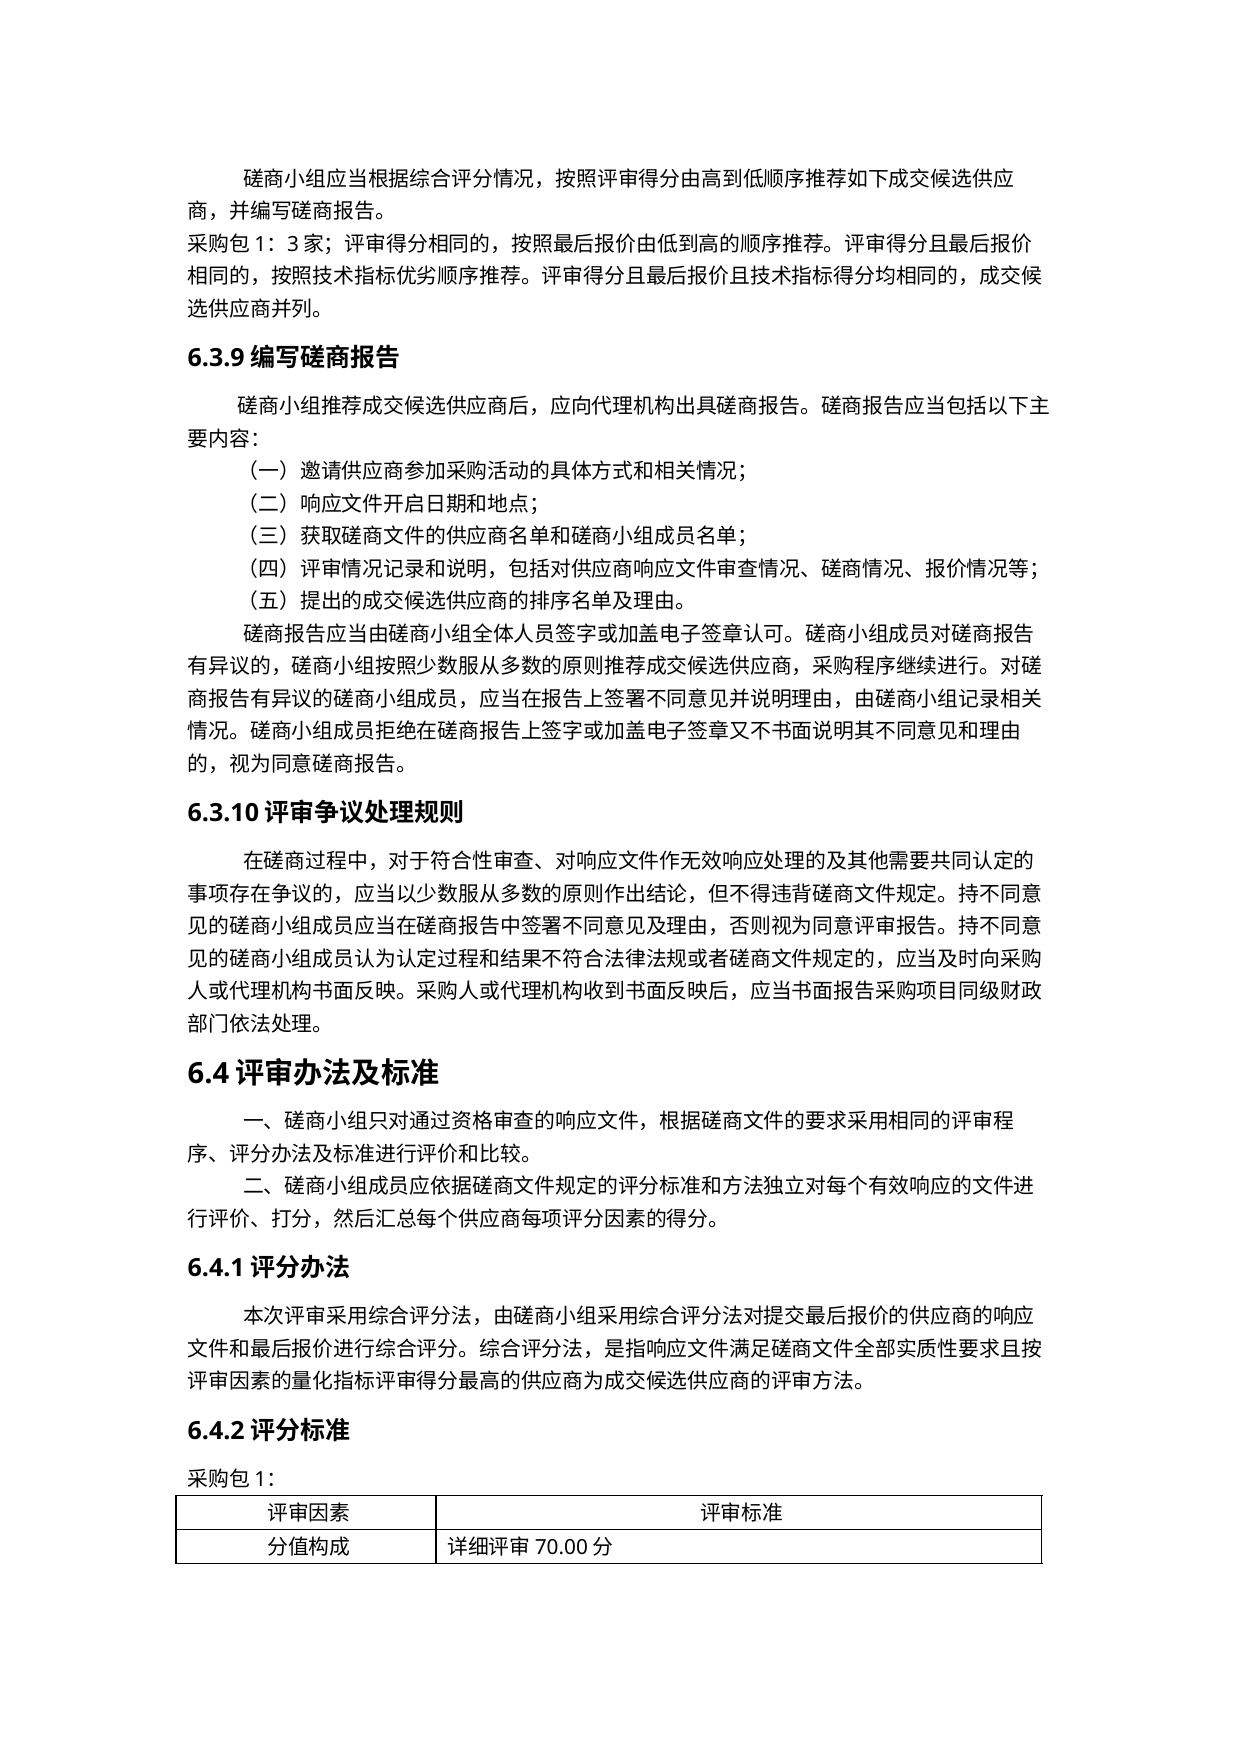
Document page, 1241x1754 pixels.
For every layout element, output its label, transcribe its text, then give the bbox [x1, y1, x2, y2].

text 6.4.1评分办法 [187, 1234, 1053, 1299]
text 磋商小组推荐成交候选供应商后，应向代理机构出具磋商报告。磋商报告应当包括以下主要内容： [187, 389, 1053, 454]
text 磋商报告应当由磋商小组全体人员签字或加盖电子签章认可。磋商小组成员对磋商报告有异议的，磋商小组按照少数服从多数的原则推荐成交候选供应商，采购程序继续进行。对磋商报告有异议的磋商小组成员，应当在报告上签署不同意见并说明理由，由磋商小组记录相关情况。磋商小组成员拒绝在磋商报告上签字或加盖电子签章又不书面说明其不同意见和理由的，视为同意磋商报告。 [187, 617, 1053, 779]
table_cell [437, 1530, 1041, 1563]
text （二）响应文件开启日期和地点； [187, 487, 1053, 519]
text 6.4.2评分标准 [187, 1397, 1053, 1462]
text 二、磋商小组成员应依据磋商文件规定的评分标准和方法独立对每个有效响应的文件进行评价、打分，然后汇总每个供应商每项评分因素的得分。 [187, 1169, 1053, 1234]
text 磋商小组应当根据综合评分情况，按照评审得分由高到低顺序推荐如下成交候选供应商，并编写磋商报告。 [187, 162, 1053, 227]
text 采购包1：3家；评审得分相同的，按照最后报价由低到高的顺序推荐。评审得分且最后报价相同的，按照技术指标优劣顺序推荐。评审得分且最后报价且技术指标得分均相同的，成交候选供应商并列。 [187, 227, 1053, 324]
text 本次评审采用综合评分法，由磋商小组采用综合评分法对提交最后报价的供应商的响应文件和最后报价进行综合评分。综合评分法，是指响应文件满足磋商文件全部实质性要求且按评审因素的量化指标评审得分最高的供应商为成交候选供应商的评审方法。 [187, 1299, 1053, 1397]
text 6.4评审办法及标准 [187, 1039, 1053, 1104]
text （三）获取磋商文件的供应商名单和磋商小组成员名单； [187, 519, 1053, 552]
table_cell 分值构成 [177, 1530, 435, 1563]
table_header 评审标准 [437, 1496, 1041, 1528]
text 6.3.9编写磋商报告 [187, 324, 1053, 389]
text 6.3.10评审争议处理规则 [187, 779, 1053, 844]
text （五）提出的成交候选供应商的排序名单及理由。 [187, 584, 1053, 617]
text （一）邀请供应商参加采购活动的具体方式和相关情况； [187, 454, 1053, 487]
text 一、磋商小组只对通过资格审查的响应文件，根据磋商文件的要求采用相同的评审程序、评分办法及标准进行评价和比较。 [187, 1104, 1053, 1169]
text 采购包1： [187, 1462, 1053, 1494]
table_header 评审因素 [177, 1496, 435, 1528]
text （四）评审情况记录和说明，包括对供应商响应文件审查情况、磋商情况、报价情况等； [187, 552, 1053, 584]
text 在磋商过程中，对于符合性审查、对响应文件作无效响应处理的及其他需要共同认定的事项存在争议的，应当以少数服从多数的原则作出结论，但不得违背磋商文件规定。持不同意见的磋商小组成员应当在磋商报告中签署不同意见及理由，否则视为同意评审报告。持不同意见的磋商小组成员认为认定过程和结果不符合法律法规或者磋商文件规定的，应当及时向采购人或代理机构书面反映。采购人或代理机构收到书面反映后，应当书面报告采购项目同级财政部门依法处理。 [187, 844, 1053, 1039]
